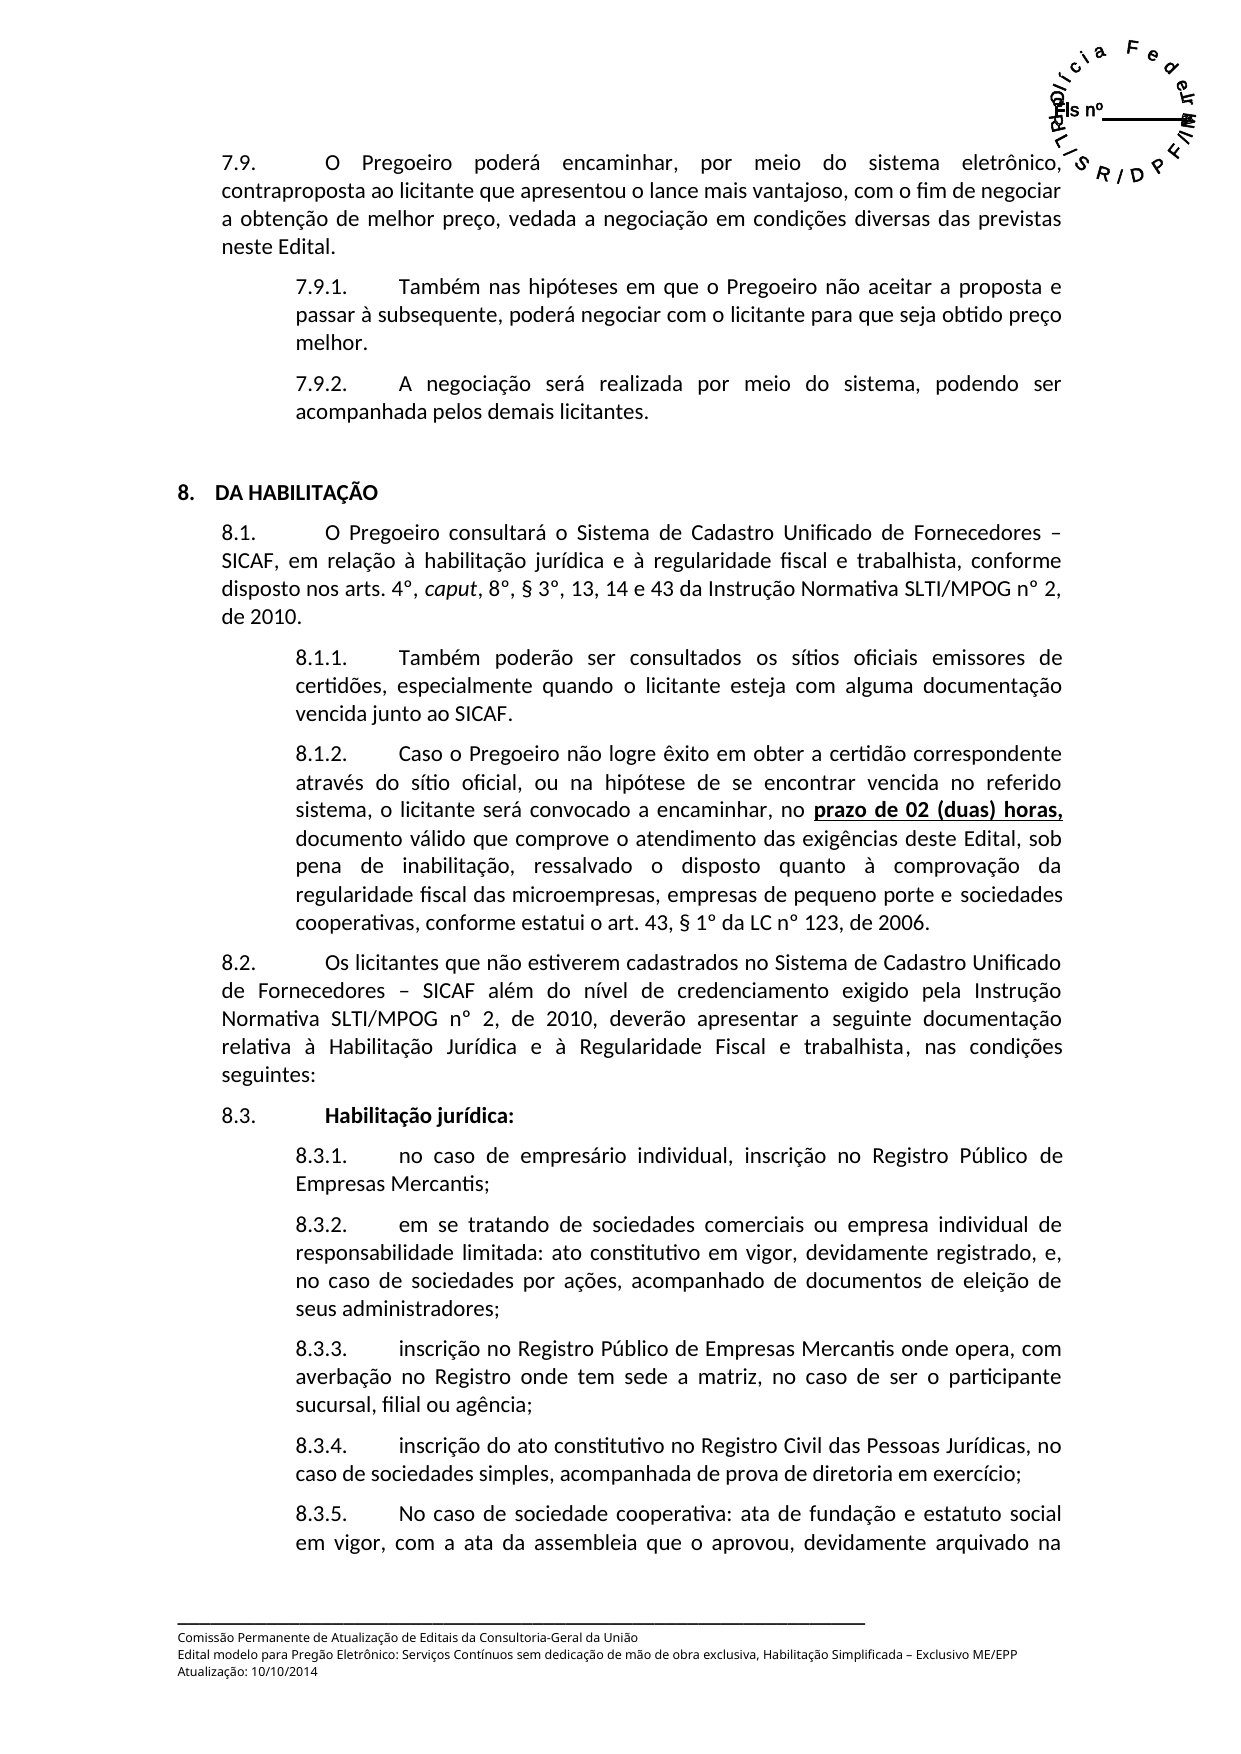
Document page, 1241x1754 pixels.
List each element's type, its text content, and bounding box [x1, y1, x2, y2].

list O Pregoeiro consultará o Sistema de Cadastro Unificado de Fornecedores – SICAF, em relação à habilitação jurídica e à regularidade fiscal e trabalhista, conforme disposto nos arts. 4º, caput, 8º, § 3º, 13, 14 e 43 da Instrução Normativa SLTI/MPOG nº 2, de 2010. [221, 518, 1063, 631]
list Caso o Pregoeiro não logre êxito em obter a certidão correspondente através do sítio oficial, ou na hipótese de se encontrar vencida no referido sistema, o licitante será convocado a encaminhar, no prazo de 02 (duas) horas, documento válido que comprove o atendimento das exigências deste Edital, sob pena de inabilitação, ressalvado o disposto quanto à comprovação da regularidade fiscal das microempresas, empresas de pequeno porte e sociedades cooperativas, conforme estatui o art. 43, § 1º da LC nº 123, de 2006. [295, 739, 1063, 936]
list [295, 1499, 1063, 1556]
list inscrição do ato constitutivo no Registro Civil das Pessoas Jurídicas, no caso de sociedades simples, acompanhada de prova de diretoria em exercício; [295, 1431, 1063, 1487]
list em se tratando de sociedades comerciais ou empresa individual de responsabilidade limitada: ato constitutivo em vigor, devidamente registrado, e, no caso de sociedades por ações, acompanhado de documentos de eleição de seus administradores; [295, 1210, 1063, 1322]
list Os licitantes que não estiverem cadastrados no Sistema de Cadastro Unificado de Fornecedores – SICAF além do nível de credenciamento exigido pela Instrução Normativa SLTI/MPOG nº 2, de 2010, deverão apresentar a seguinte documentação relativa à Habilitação Jurídica e à Regularidade Fiscal e trabalhista, nas condições seguintes: [221, 948, 1063, 1088]
list Também nas hipóteses em que o Pregoeiro não aceitar a proposta e passar à subsequente, poderá negociar com o licitante para que seja obtido preço melhor. [295, 272, 1063, 356]
list O Pregoeiro poderá encaminhar, por meio do sistema eletrônico, contraproposta ao licitante que apresentou o lance mais vantajoso, com o fim de negociar a obtenção de melhor preço, vedada a negociação em condições diversas das previstas neste Edital. [221, 148, 1063, 260]
list DA HABILITAÇÃO [177, 478, 1065, 506]
list inscrição no Registro Público de Empresas Mercantis onde opera, com averbação no Registro onde tem sede a matriz, no caso de ser o participante sucursal, filial ou agência; [295, 1334, 1063, 1418]
list Habilitação jurídica: [221, 1101, 1063, 1129]
list Também poderão ser consultados os sítios oficiais emissores de certidões, especialmente quando o licitante esteja com alguma documentação vencida junto ao SICAF. [295, 643, 1063, 727]
list A negociação será realizada por meio do sistema, podendo ser acompanhada pelos demais licitantes. [295, 369, 1063, 425]
list no caso de empresário individual, inscrição no Registro Público de Empresas Mercantis; [295, 1141, 1063, 1197]
